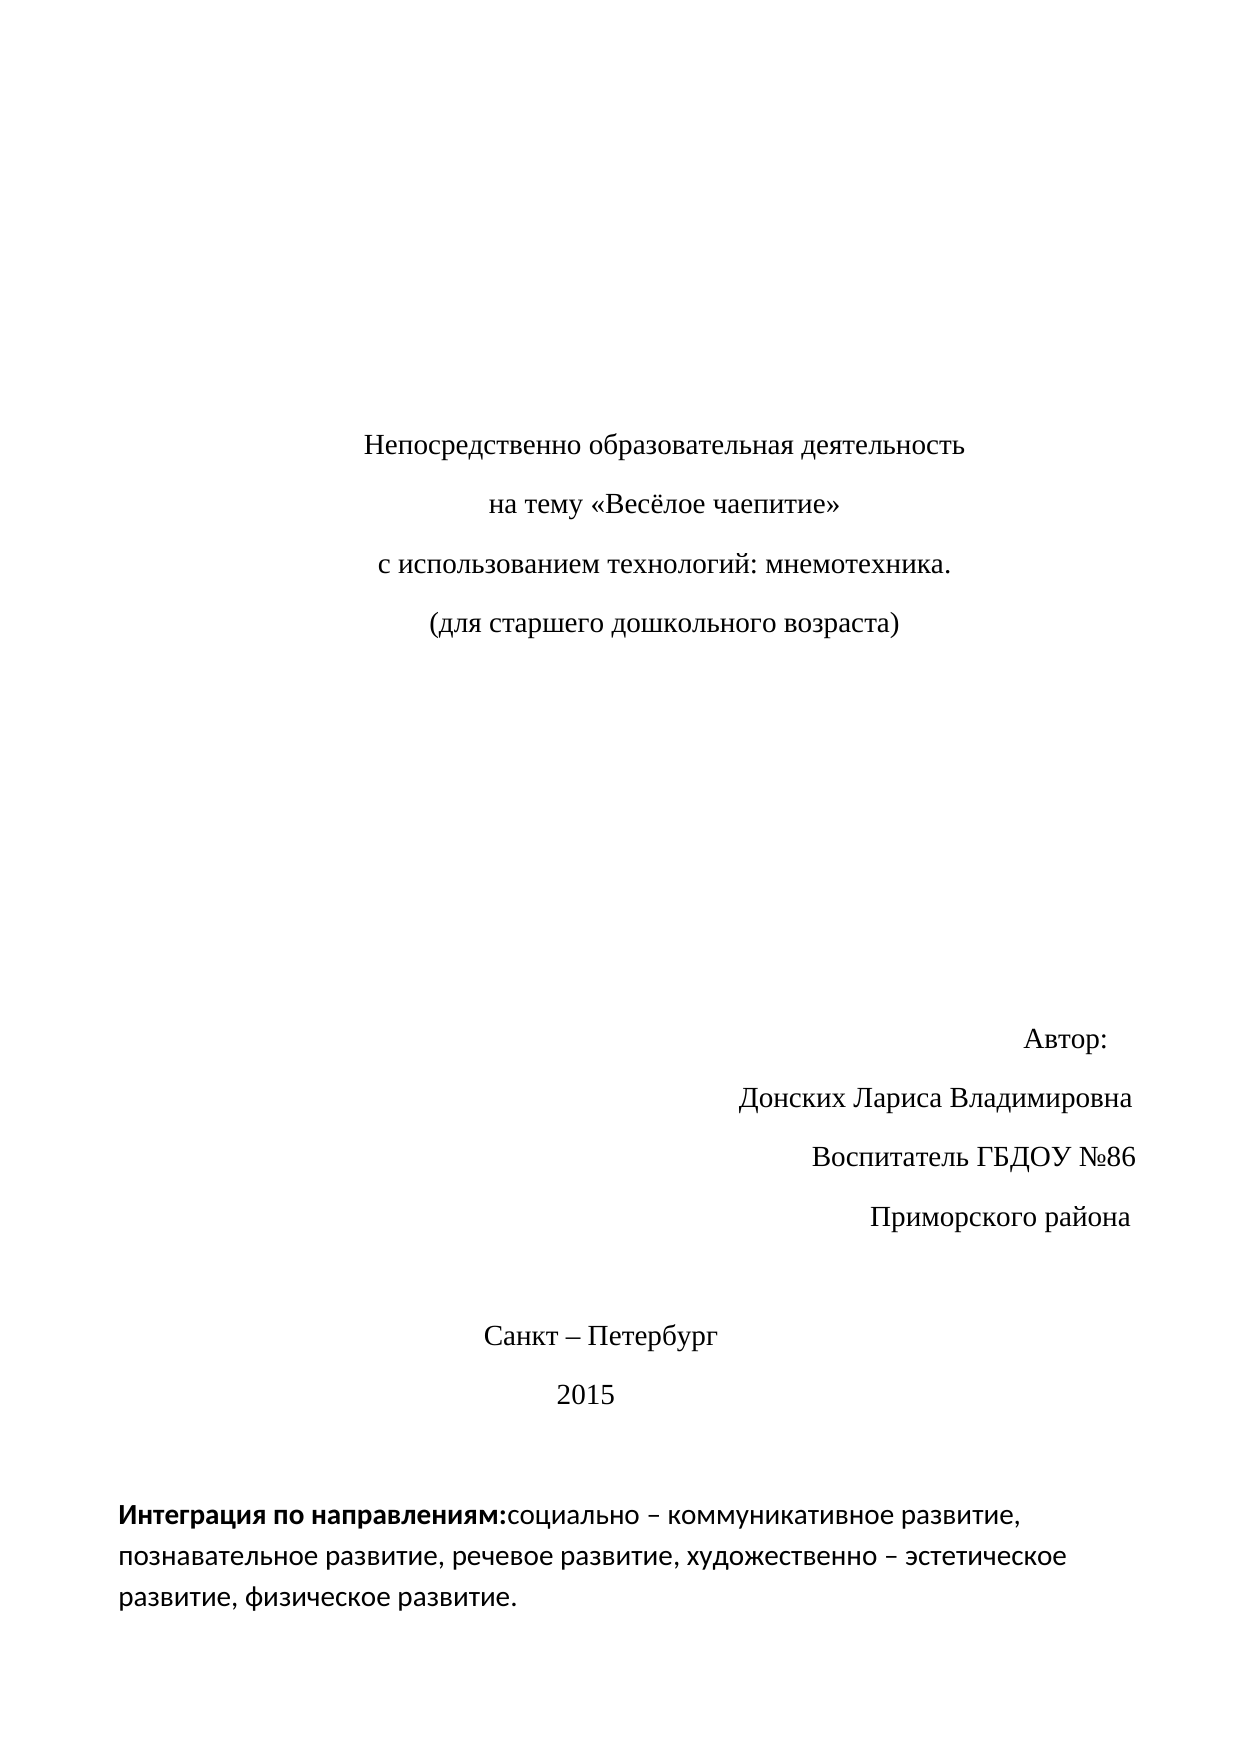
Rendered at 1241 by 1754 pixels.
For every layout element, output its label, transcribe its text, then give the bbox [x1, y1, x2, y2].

text Санкт – Петербург [177, 1318, 1152, 1351]
text с использованием технологий: мнемотехника. [177, 546, 1152, 579]
text 2015 [177, 1377, 1152, 1411]
text (для старшего дошкольного возраста) [177, 605, 1152, 639]
text Непосредственно образовательная деятельность [177, 427, 1152, 461]
text Интеграция по направлениям:социально – коммуникативное развитие, познавательное развитие, речевое развитие, художественно – эстетическое развитие, физическое развитие. [118, 1496, 1152, 1613]
text Донских Лариса Владимировна [177, 1080, 1152, 1114]
text Приморского района [177, 1199, 1152, 1232]
text Автор: [177, 1021, 1152, 1054]
text на тему «Весёлое чаепитие» [177, 486, 1152, 520]
text Воспитатель ГБДОУ №86 [177, 1139, 1152, 1173]
